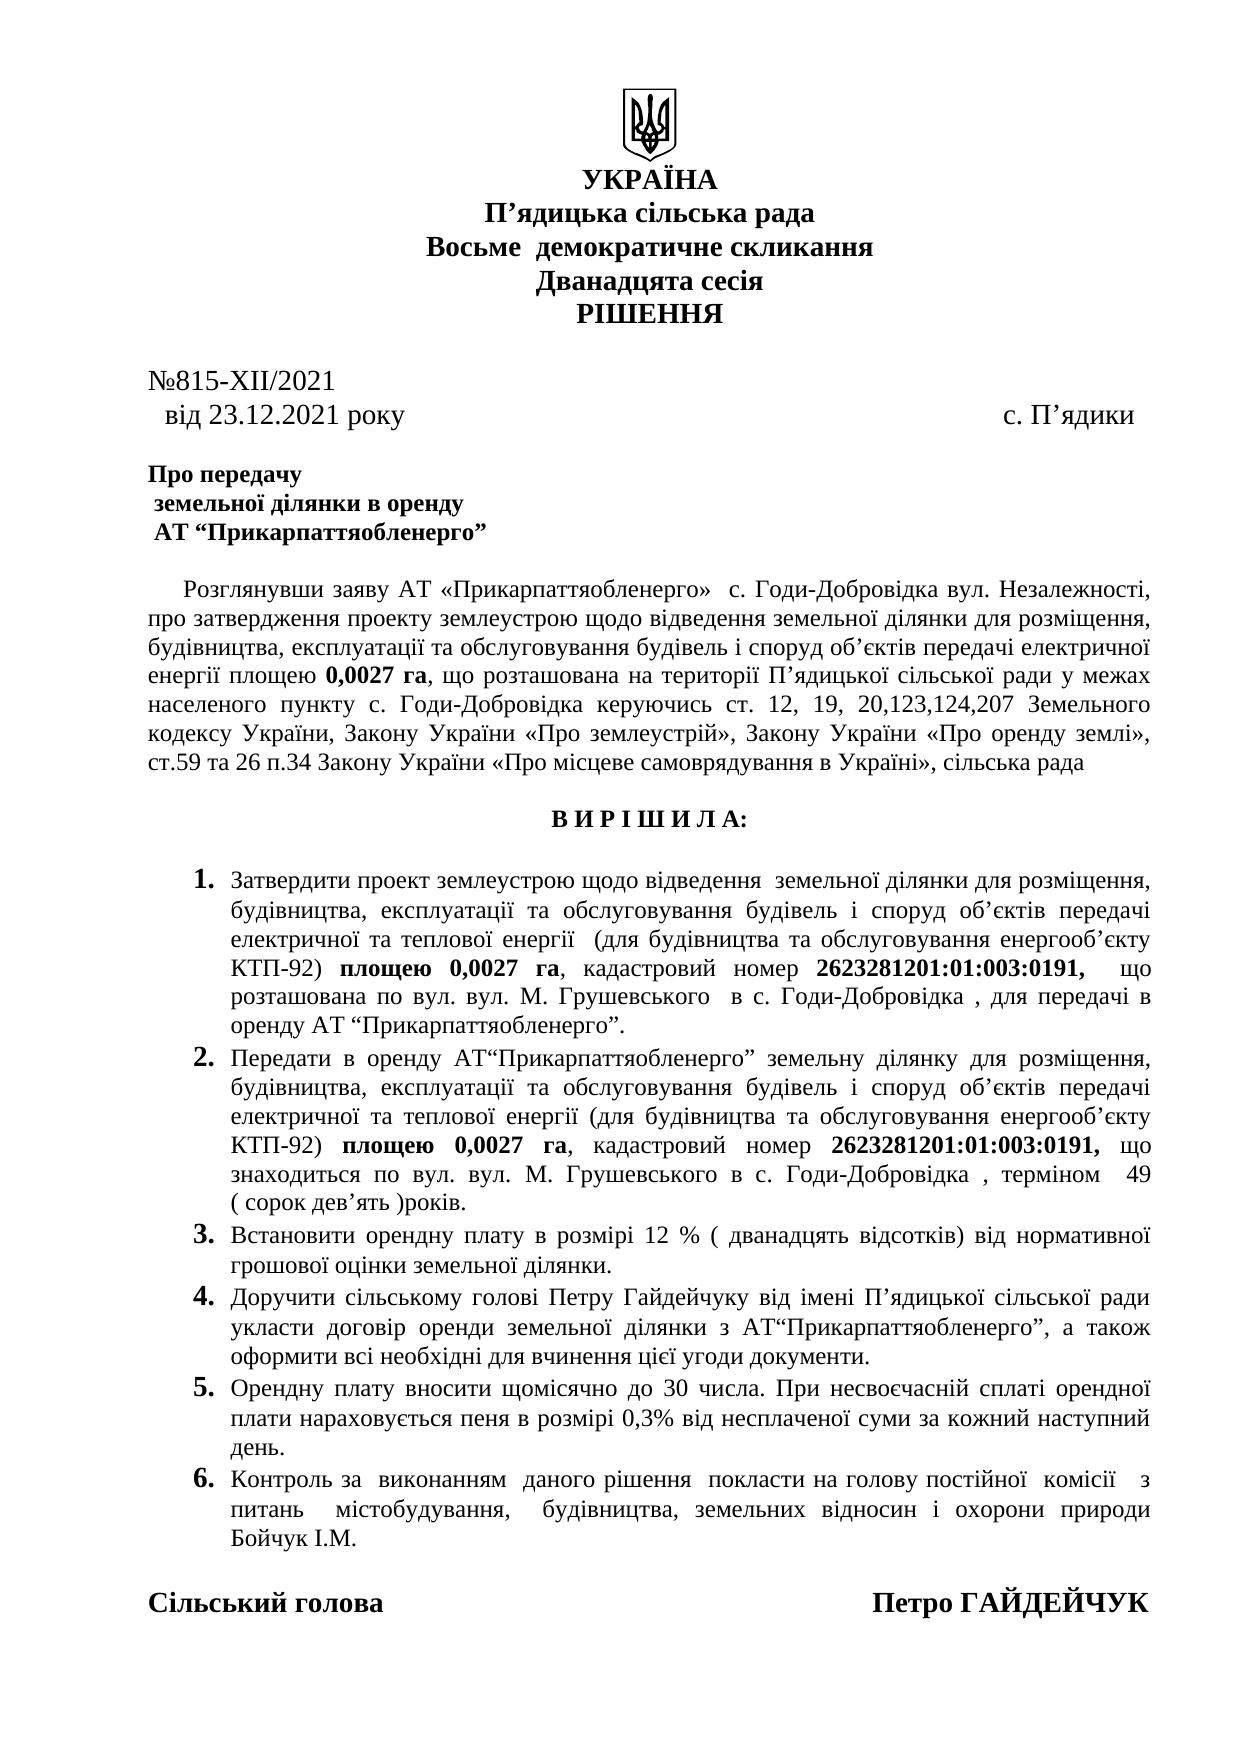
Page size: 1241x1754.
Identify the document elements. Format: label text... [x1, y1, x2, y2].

list Встановити орендну плату в розмірі 12 % ( дванадцять відсотків) від нормативної грошової оцінки земельної ділянки. [193, 1216, 1152, 1278]
text В И Р І Ш И Л А: [148, 804, 1152, 833]
text Про передачу [148, 459, 1152, 488]
text РІШЕННЯ [148, 296, 1152, 330]
list Доручити сільському голові Петру Гайдейчуку від імені П’ядицької сільської ради укласти договір оренди земельної ділянки з АТ“Прикарпаттяобленерго”, а також оформити всі необхідні для вчинення цієї угоди документи. [193, 1278, 1152, 1369]
text АТ “Прикарпаттяобленерго” [148, 517, 1152, 545]
text Восьме демократичне скликання [148, 229, 1152, 263]
list Затвердити проект землеустрою щодо відведення земельної ділянки для розміщення, будівництва, експлуатації та обслуговування будівель і споруд об’єктів передачі електричної та теплової енергії (для будівництва та обслуговування енергооб’єкту КТП-92) площею 0,0027 га, кадастровий номер 2623281201:01:003:0191, що розташована по вул. вул. М. Грушевського в с. Годи-Добровідка , для передачі в оренду АТ “Прикарпаттяобленерго”. [193, 862, 1152, 1039]
text земельної ділянки в оренду [148, 488, 1152, 517]
list Орендну плату вносити щомісячно до 30 числа. При несвоєчасній сплаті орендної плати нараховується пеня в розмірі 0,3% від несплаченої суми за кожний наступний день. [193, 1369, 1152, 1461]
list Передати в оренду АТ“Прикарпаттяобленерго” земельну ділянку для розміщення, будівництва, експлуатації та обслуговування будівель і споруд об’єктів передачі електричної та теплової енергії (для будівництва та обслуговування енергооб’єкту КТП-92) площею 0,0027 га, кадастровий номер 2623281201:01:003:0191, що знаходиться по вул. вул. М. Грушевського в с. Годи-Добровідка , терміном 49 ( сорок дев’ять )років. [193, 1039, 1152, 1216]
text Дванадцята сесія [148, 263, 1152, 296]
text №815-XІI/2021 [148, 363, 1152, 397]
text Сільський голова Петро ГАЙДЕЙЧУК [148, 1585, 1152, 1619]
text від 23.12.2021 року с. П’ядики [148, 397, 1152, 430]
text П’ядицька сільська рада [148, 196, 1152, 229]
text Розглянувши заяву АТ «Прикарпаттяобленерго» с. Годи-Добровідка вул. Незалежності, про затвердження проекту землеустрою щодо відведення земельної ділянки для розміщення, будівництва, експлуатації та обслуговування будівель і споруд об’єктів передачі електричної енергії площею 0,0027 га, що розташована на території П’ядицької сільської ради у межах населеного пункту с. Годи-Добровідка керуючись ст. 12, 19, 20,123,124,207 Земельного кодексу України, Закону України «Про землеустрій», Закону України «Про оренду землі», ст.59 та 26 п.34 Закону України «Про місцеве самоврядування в Україні», сільська рада [148, 574, 1152, 775]
list Контроль за виконанням даного рішення покласти на голову постійної комісії з питань містобудування, будівництва, земельних відносин і охорони природи Бойчук І.М. [193, 1461, 1152, 1552]
text УКРАЇНА [148, 162, 1152, 196]
